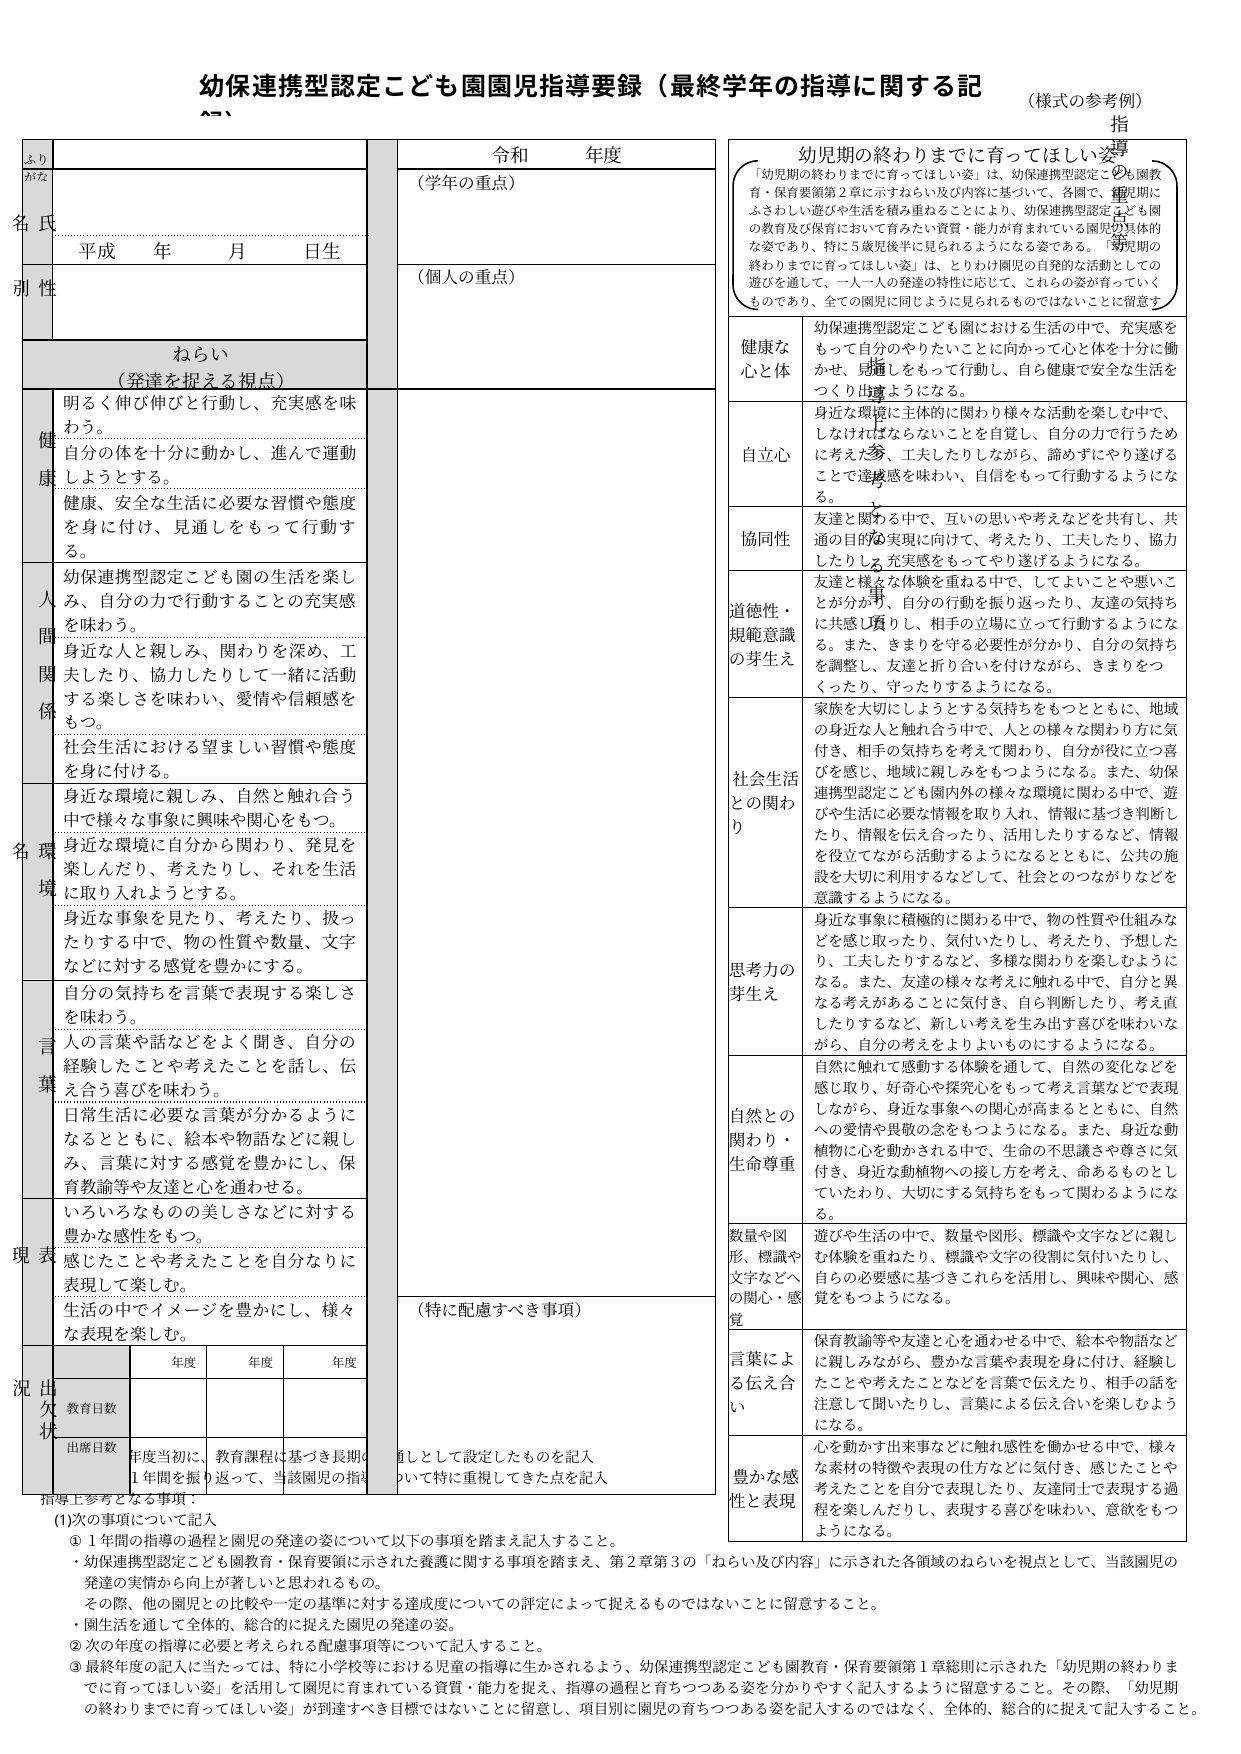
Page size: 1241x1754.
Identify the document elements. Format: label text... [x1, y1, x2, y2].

table_cell 身近な環境に主体的に関わり様々な活動を楽しむ中で、しなければならないことを自覚し、自分の力で行うために考えたり、工夫したりしながら、諦めずにやり遂げることで達成感を味わい、自信をもって行動するようになる。 [803, 402, 1186, 506]
table_cell 数量や図形、標識や文字などへの関心・感覚 [729, 1224, 802, 1329]
table_cell [284, 1438, 366, 1494]
table_cell [23, 784, 52, 979]
table_cell [23, 341, 366, 388]
table_cell 自分の気持ちを言葉で表現する楽しさを味わう。 [54, 981, 366, 1028]
table_header [54, 140, 366, 168]
table_cell 人の言葉や話などをよく聞き、自分の経験したことや考えたことを話し、伝え合う喜びを味わう。 [54, 1029, 366, 1101]
table_cell [368, 390, 397, 1494]
table_cell 幼保連携型認定こども園における生活の中で、充実感をもって自分のやりたいことに向かって心と体を十分に働かせ、見通しをもって行動し、自ら健康で安全な生活をつくり出すようになる。 [803, 317, 1186, 401]
table_header 令和 年度 [398, 140, 715, 168]
table_cell 思考力の 芽生え [729, 908, 802, 1055]
table_cell 身近な環境に自分から関わり、発見を楽しんだり、考えたりし、それを生活に取り入れようとする。 [54, 832, 366, 904]
table_cell 感じたことや考えたことを自分なりに表現して楽しむ。 [54, 1247, 366, 1296]
table_cell 生活の中でイメージを豊かにし、様々な表現を楽しむ。 [54, 1296, 366, 1345]
table_cell 出席日数 [54, 1438, 129, 1494]
table_cell [131, 1379, 206, 1437]
table_cell 道徳性・規範意識の芽生え [729, 571, 802, 697]
table_cell 教育日数 [54, 1379, 129, 1437]
table_cell 明るく伸び伸びと行動し、充実感を味わう。 [54, 390, 366, 438]
table_cell [23, 1199, 52, 1345]
table_cell 自然に触れて感動する体験を通して、自然の変化などを感じ取り、好奇心や探究心をもって考え言葉などで表現しながら、身近な事象への関心が高まるとともに、自然への愛情や畏敬の念をもつようになる。また、身近な動植物に心を動かされる中で、生命の不思議さや尊さに気付き、身近な動植物への接し方を考え、命あるものとしていたわり、大切にする気持ちをもって関わるようになる。 [803, 1056, 1186, 1223]
table_cell [398, 390, 715, 1296]
table_cell 健康、安全な生活に必要な習慣や態度を身に付け、見通しをもって行動する。 [54, 488, 366, 562]
table_cell [23, 265, 52, 339]
table_cell （学年の重点） [398, 170, 715, 264]
table_cell 協同性 [729, 507, 802, 570]
table_cell 身近な事象に積極的に関わる中で、物の性質や仕組みなどを感じ取ったり、気付いたりし、考えたり、予想したり、工夫したりするなど、多様な関わりを楽しむようになる。また、友達の様々な考えに触れる中で、自分と異なる考えがあることに気付き、自ら判断したり、考え直したりするなど、新しい考えを生み出す喜びを味わいながら、自分の考えをよりよいものにするようになる。 [803, 908, 1186, 1055]
table_cell [53, 170, 366, 235]
table_cell [23, 563, 52, 783]
table_cell 友達と関わる中で、互いの思いや考えなどを共有し、共通の目的の実現に向けて、考えたり、工夫したり、協力したりし、充実感をもってやり遂げるようになる。 [803, 507, 1186, 570]
table_cell 身近な事象を見たり、考えたり、扱ったりする中で、物の性質や数量、文字などに対する感覚を豊かにする。 [54, 905, 366, 979]
table_header 幼児期の終わりまでに育ってほしい姿 [729, 140, 1186, 316]
table_cell 自立心 [729, 402, 802, 506]
table_header [368, 140, 397, 388]
table_cell 日常生活に必要な言葉が分かるようになるとともに、絵本や物語などに親しみ、言葉に対する感覚を豊かにし、保育教諭等や友達と心を通わせる。 [54, 1101, 366, 1198]
table_cell [284, 1379, 366, 1437]
table_cell [131, 1438, 206, 1494]
table_cell 年度 [284, 1346, 366, 1378]
table_cell [23, 170, 52, 264]
table_cell [23, 981, 52, 1198]
table_cell 身近な人と親しみ、関わりを深め、工夫したり、協力したりして一緒に活動する楽しさを味わい、愛情や信頼感をもつ。 [54, 637, 366, 734]
table_cell 社会生活における望ましい習慣や態度を身に付ける。 [54, 734, 366, 783]
table_cell 保育教諭等や友達と心を通わせる中で、絵本や物語などに親しみながら、豊かな言葉や表現を身に付け、経験したことや考えたことなどを言葉で伝えたり、相手の話を注意して聞いたりし、言葉による伝え合いを楽しむようになる。 [803, 1330, 1186, 1435]
table_cell [23, 390, 52, 562]
table_cell [207, 1379, 283, 1437]
table_header [23, 140, 52, 168]
table_cell （特に配慮すべき事項） [398, 1297, 715, 1494]
table_cell 家族を大切にしようとする気持ちをもつとともに、地域の身近な人と触れ合う中で、人との様々な関わり方に気付き、相手の気持ちを考えて関わり、自分が役に立つ喜びを感じ、地域に親しみをもつようになる。また、幼保連携型認定こども園内外の様々な環境に関わる中で、遊びや生活に必要な情報を取り入れ、情報に基づき判断したり、情報を伝え合ったり、活用したりするなど、情報を役立てながら活動するようになるとともに、公共の施設を大切に利用するなどして、社会とのつながりなどを意識するようになる。 [803, 698, 1186, 907]
table_cell いろいろなものの美しさなどに対する豊かな感性をもつ。 [54, 1199, 366, 1247]
table_cell 年度 [207, 1346, 283, 1378]
table_cell [53, 265, 366, 339]
table_cell 平成 年 月 日生 [53, 235, 366, 264]
table_cell 心を動かす出来事などに触れ感性を働かせる中で、様々な素材の特徴や表現の仕方などに気付き、感じたことや考えたことを自分で表現したり、友達同士で表現する過程を楽しんだりし、表現する喜びを味わい、意欲をもつようになる。 [803, 1436, 1186, 1541]
table_cell 健康な 心と体 [729, 317, 802, 401]
table_cell 幼保連携型認定こども園の生活を楽しみ、自分の力で行動することの充実感を味わう。 [54, 563, 366, 637]
table_cell 自然との関わり・生命尊重 [729, 1056, 802, 1223]
table_cell 豊かな感 性と表現 [729, 1436, 802, 1541]
table_cell （個人の重点） [398, 265, 715, 388]
table_cell 遊びや生活の中で、数量や図形、標識や文字などに親しむ体験を重ねたり、標識や文字の役割に気付いたりし、自らの必要感に基づきこれらを活用し、興味や関心、感覚をもつようになる。 [803, 1224, 1186, 1329]
table_cell 言葉による伝え合い [729, 1330, 802, 1435]
table_cell 社会生活 との関わ り [729, 698, 802, 907]
table_cell 自分の体を十分に動かし、進んで運動しようとする。 [54, 438, 366, 488]
table_cell 年度 [131, 1346, 206, 1378]
table_cell [23, 1346, 52, 1494]
table_cell [54, 1346, 129, 1378]
table_cell [207, 1438, 283, 1494]
table_cell 友達と様々な体験を重ねる中で、してよいことや悪いことが分かり、自分の行動を振り返ったり、友達の気持ちに共感したりし、相手の立場に立って行動するようになる。また、きまりを守る必要性が分かり、自分の気持ちを調整し、友達と折り合いを付けながら、きまりをつくったり、守ったりするようになる。 [803, 571, 1186, 697]
table_cell 身近な環境に親しみ、自然と触れ合う中で様々な事象に興味や関心をもつ。 [54, 784, 366, 832]
